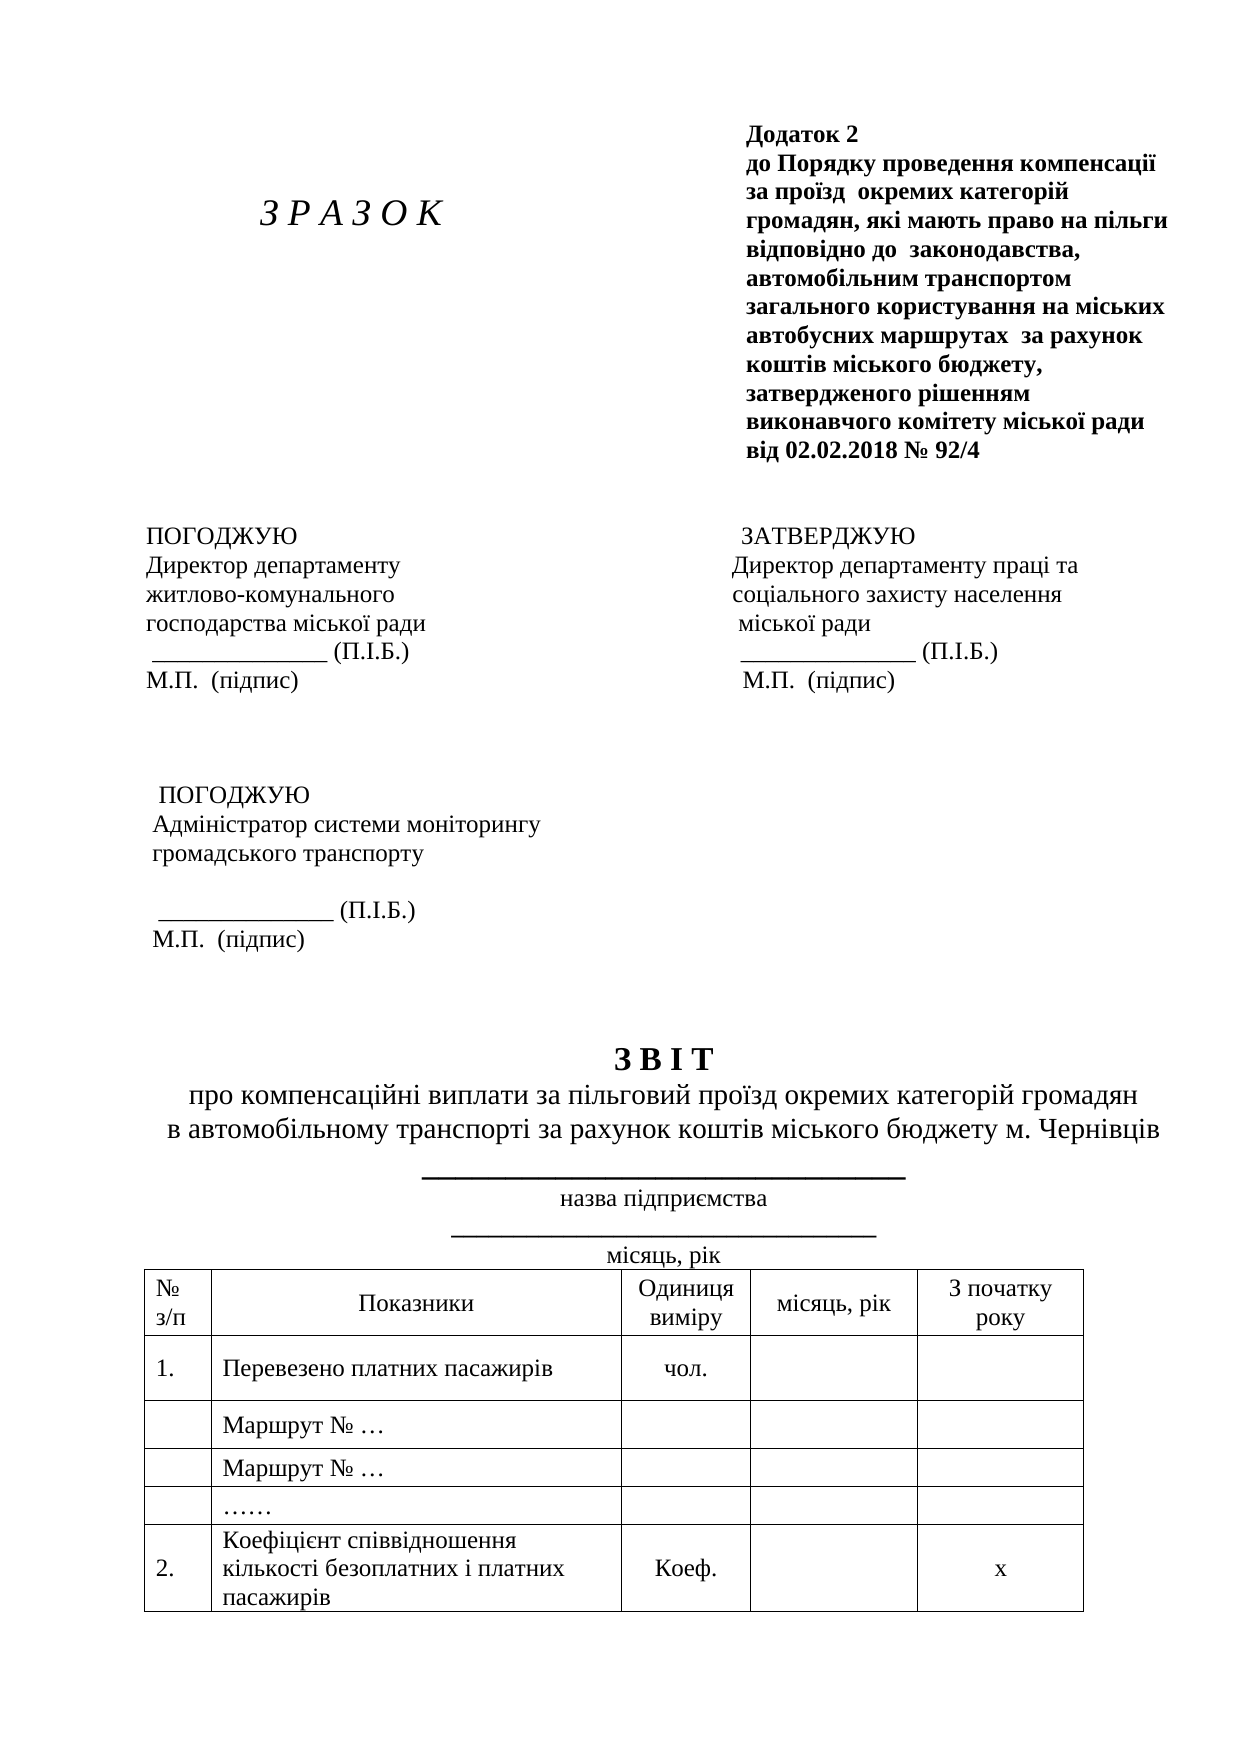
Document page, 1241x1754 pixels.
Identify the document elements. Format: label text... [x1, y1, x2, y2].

table_cell [751, 1449, 917, 1486]
table_header Показники [212, 1270, 621, 1334]
table_cell [622, 1401, 750, 1448]
table_cell [751, 1401, 917, 1448]
table_cell [751, 1487, 917, 1524]
text ______________ (П.І.Б.) ______________ (П.І.Б.) [146, 636, 1181, 665]
table_cell [918, 1336, 1083, 1400]
text в автомобільному транспорті за рахунок коштів міського бюджету м. Чернівців [146, 1111, 1181, 1144]
table_header місяць, рік [751, 1270, 917, 1334]
text ______________ (П.І.Б.) [146, 895, 1181, 924]
text Директор департаменту Директор департаменту праці та [146, 550, 1181, 579]
table_cell Коеф. [622, 1525, 750, 1611]
table_cell Коефіцієнт співвідношення кількості безоплатних і платних пасажирів [212, 1525, 621, 1611]
table_cell [918, 1487, 1083, 1524]
table_cell Маршрут № … [212, 1449, 621, 1486]
table_cell 1. [145, 1336, 211, 1400]
text ПОГОДЖУЮ [146, 780, 1181, 809]
text місяць, рік [146, 1240, 1181, 1269]
text житлово-комунального соціального захисту населення [146, 579, 1181, 608]
table_cell …… [212, 1487, 621, 1524]
table_header Одиниця виміру [622, 1270, 750, 1334]
text Адміністратор системи моніторингу [146, 809, 1181, 838]
table_cell [622, 1487, 750, 1524]
text про компенсаційні виплати за пільговий проїзд окремих категорій громадян [146, 1077, 1181, 1111]
text М.П. (підпис) М.П. (підпис) [146, 665, 1181, 694]
table_cell х [918, 1525, 1083, 1611]
table_cell [918, 1401, 1083, 1448]
table_cell [751, 1525, 917, 1611]
table_cell [622, 1449, 750, 1486]
table_header З Р А З О К [155, 119, 734, 464]
text назва підприємства [146, 1183, 1181, 1211]
text М.П. (підпис) [146, 924, 1181, 953]
text __________________________________ [146, 1211, 1181, 1240]
table_cell [918, 1449, 1083, 1486]
table_header № з/п [145, 1270, 211, 1334]
table_cell [145, 1449, 211, 1486]
text ПОГОДЖУЮ ЗАТВЕРДЖУЮ [146, 521, 1181, 550]
table_cell Перевезено платних пасажирів [212, 1336, 621, 1400]
table_cell 2. [145, 1525, 211, 1611]
table_cell [145, 1401, 211, 1448]
text громадського транспорту [146, 838, 1181, 866]
table_cell Маршрут № … [212, 1401, 621, 1448]
table_header Додаток 2 до Порядку проведення компенсації за проїзд окремих категорій громадян, які мають право на пільги відповідно до законодавства, автомобільним транспортом загального користування на міських автобусних маршрутах за рахунок коштів міського бюджету, затвердженого рішенням виконавчого комітету міської ради від 02.02.2018 № 92/4 [735, 119, 1181, 464]
text господарства міської ради міської ради [146, 608, 1181, 636]
table_header З початку року [918, 1270, 1083, 1334]
text _____________________________ [146, 1144, 1181, 1183]
table_cell [751, 1336, 917, 1400]
text З В І Т [146, 1039, 1181, 1077]
table_cell [145, 1487, 211, 1524]
table_cell чол. [622, 1336, 750, 1400]
